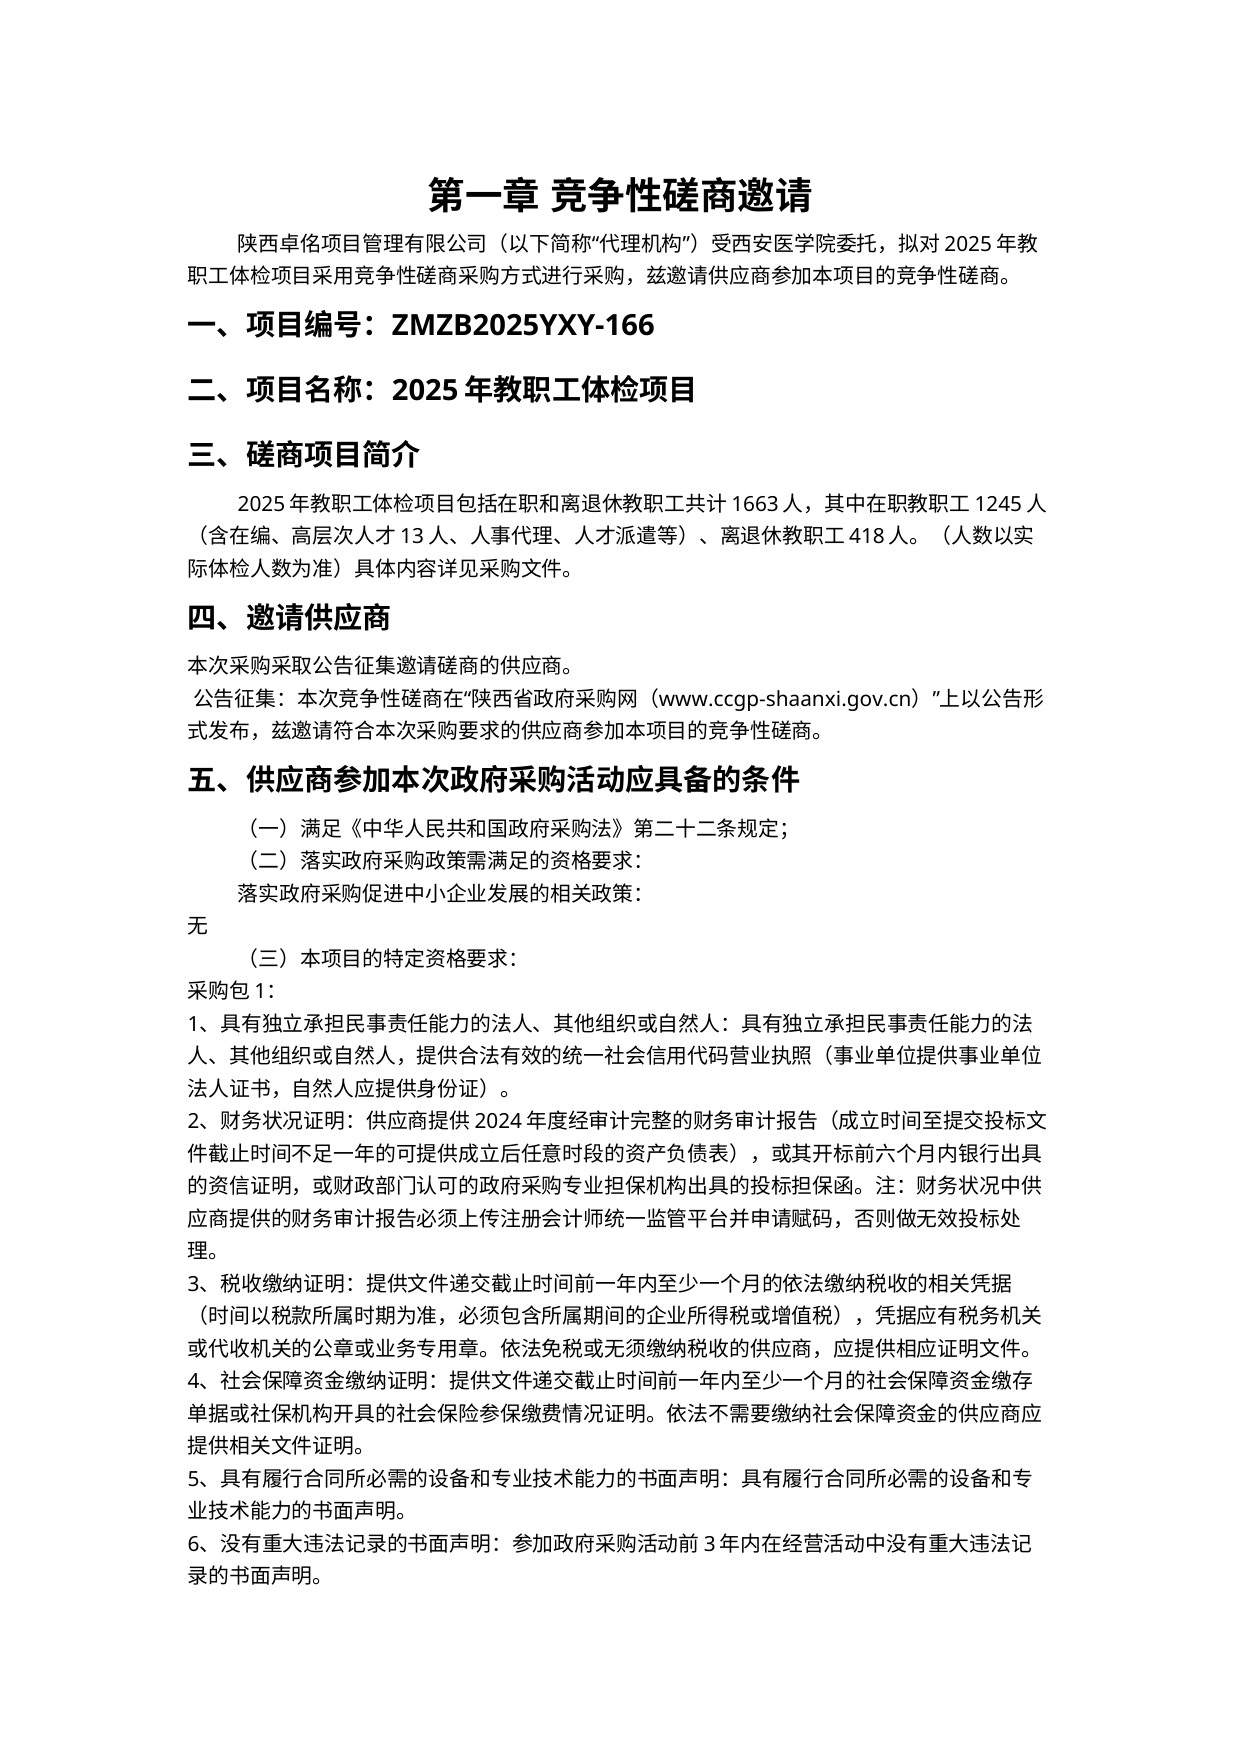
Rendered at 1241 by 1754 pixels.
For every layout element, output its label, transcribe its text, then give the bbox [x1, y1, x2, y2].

text 公告征集：本次竞争性磋商在“陕西省政府采购网（www.ccgp-shaanxi.gov.cn）”上以公告形式发布，兹邀请符合本次采购要求的供应商参加本项目的竞争性磋商。 [187, 682, 1053, 747]
text 1、具有独立承担民事责任能力的法人、其他组织或自然人：具有独立承担民事责任能力的法人、其他组织或自然人，提供合法有效的统一社会信用代码营业执照（事业单位提供事业单位法人证书，自然人应提供身份证）。 [187, 1007, 1053, 1104]
text （二）落实政府采购政策需满足的资格要求： [187, 844, 1053, 877]
text 落实政府采购促进中小企业发展的相关政策： [187, 877, 1053, 909]
text 一、项目编号：ZMZB2025YXY-166 [187, 292, 1053, 357]
text 五、供应商参加本次政府采购活动应具备的条件 [187, 747, 1053, 812]
text 4、社会保障资金缴纳证明：提供文件递交截止时间前一年内至少一个月的社会保障资金缴存单据或社保机构开具的社会保险参保缴费情况证明。依法不需要缴纳社会保障资金的供应商应提供相关文件证明。 [187, 1364, 1053, 1462]
text 四、邀请供应商 [187, 584, 1053, 649]
text 2025年教职工体检项目包括在职和离退休教职工共计1663人，其中在职教职工1245人（含在编、高层次人才13人、人事代理、人才派遣等）、离退休教职工418人。（人数以实际体检人数为准）具体内容详见采购文件。 [187, 487, 1053, 584]
text 6、没有重大违法记录的书面声明：参加政府采购活动前3年内在经营活动中没有重大违法记录的书面声明。 [187, 1527, 1053, 1592]
text 三、磋商项目简介 [187, 422, 1053, 487]
text 第一章 竞争性磋商邀请 [187, 162, 1053, 227]
text 5、具有履行合同所必需的设备和专业技术能力的书面声明：具有履行合同所必需的设备和专业技术能力的书面声明。 [187, 1462, 1053, 1527]
text 陕西卓佲项目管理有限公司（以下简称“代理机构”）受西安医学院委托，拟对2025年教职工体检项目采用竞争性磋商采购方式进行采购，兹邀请供应商参加本项目的竞争性磋商。 [187, 227, 1053, 292]
text （一）满足《中华人民共和国政府采购法》第二十二条规定； [187, 812, 1053, 844]
text 本次采购采取公告征集邀请磋商的供应商。 [187, 649, 1053, 682]
text 3、税收缴纳证明：提供文件递交截止时间前一年内至少一个月的依法缴纳税收的相关凭据（时间以税款所属时期为准，必须包含所属期间的企业所得税或增值税），凭据应有税务机关或代收机关的公章或业务专用章。依法免税或无须缴纳税收的供应商，应提供相应证明文件。 [187, 1267, 1053, 1364]
text （三）本项目的特定资格要求： [187, 942, 1053, 974]
text 2、财务状况证明：供应商提供2024年度经审计完整的财务审计报告（成立时间至提交投标文件截止时间不足一年的可提供成立后任意时段的资产负债表），或其开标前六个月内银行出具的资信证明，或财政部门认可的政府采购专业担保机构出具的投标担保函。注：财务状况中供应商提供的财务审计报告必须上传注册会计师统一监管平台并申请赋码，否则做无效投标处理。 [187, 1104, 1053, 1267]
text 采购包1： [187, 974, 1053, 1007]
text 无 [187, 909, 1053, 942]
text 二、项目名称：2025年教职工体检项目 [187, 357, 1053, 422]
